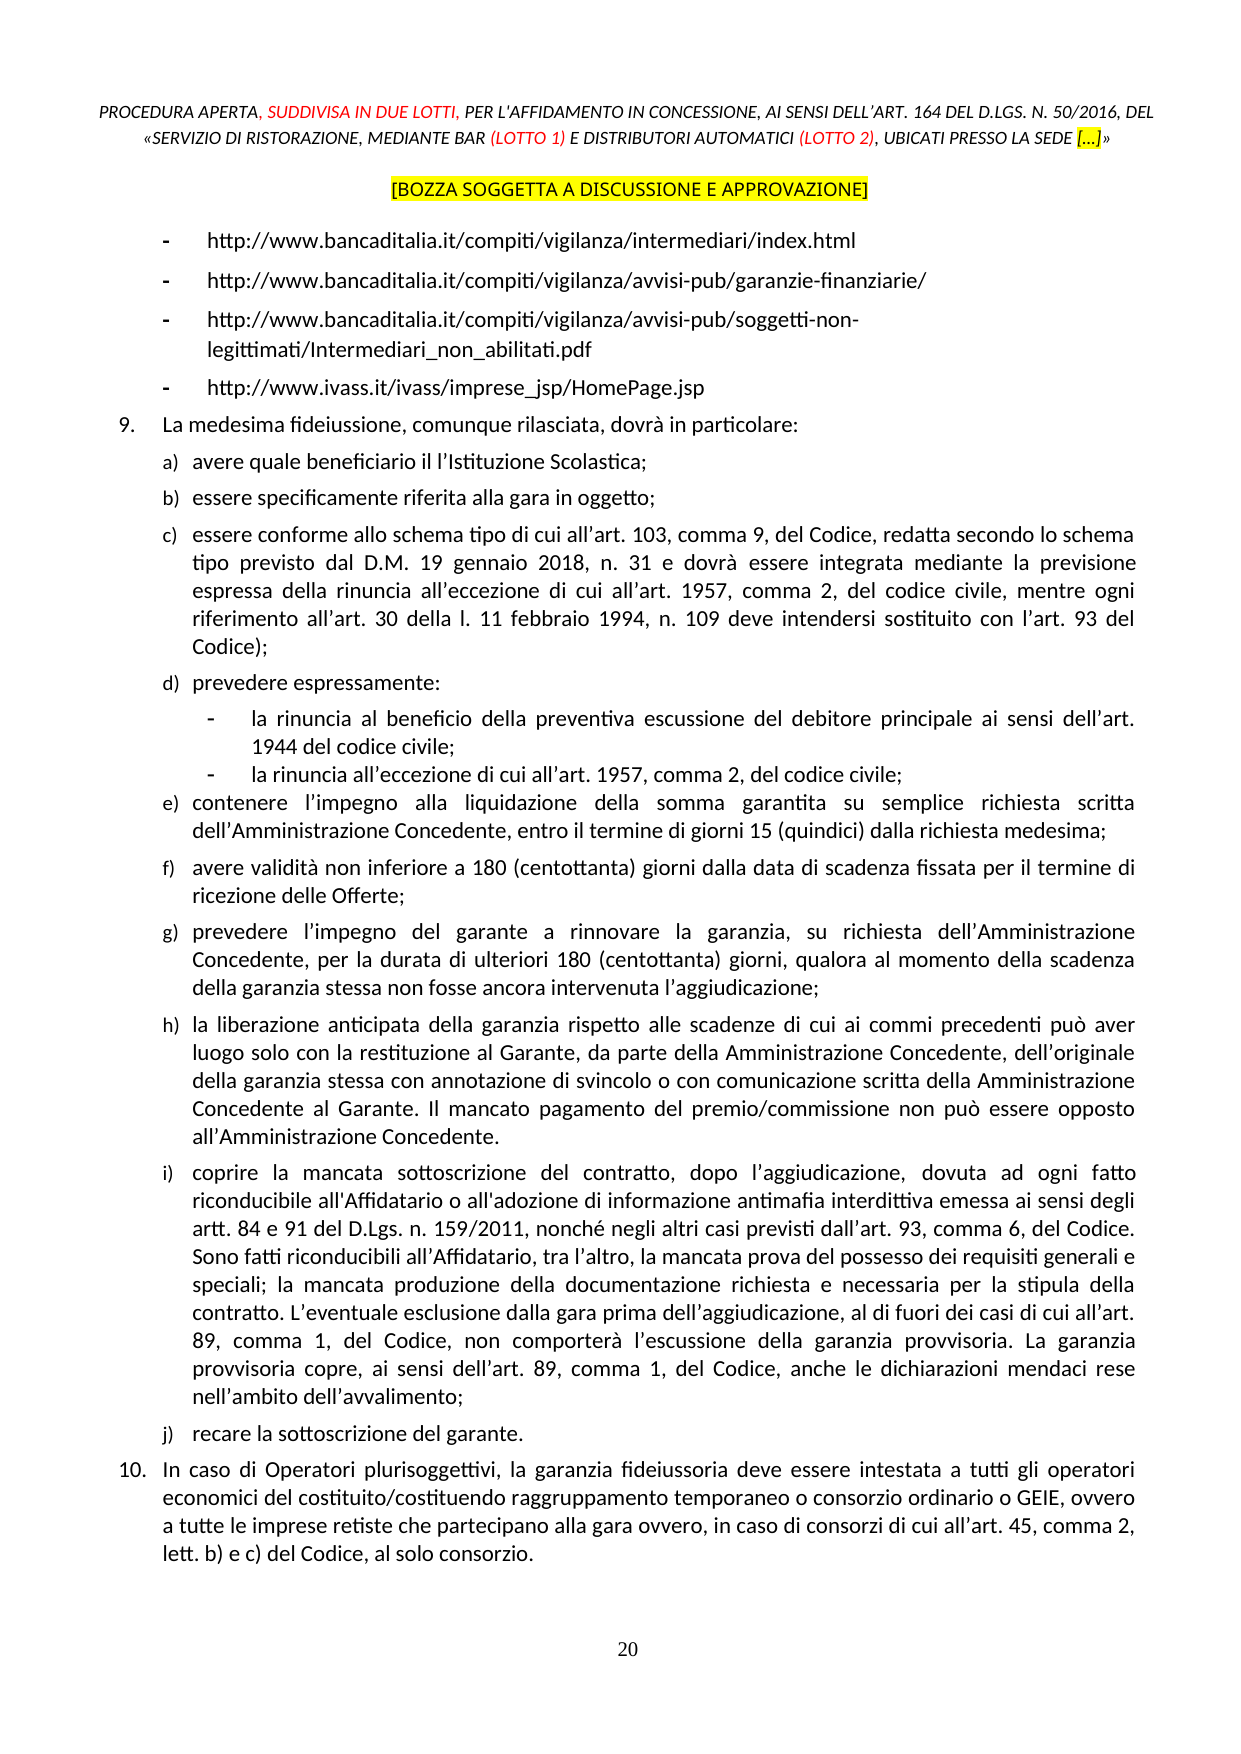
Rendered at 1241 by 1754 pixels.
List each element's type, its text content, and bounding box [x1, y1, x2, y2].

list In caso di Operatori plurisoggettivi, la garanzia fideiussoria deve essere intestata a tutti gli operatori economici del costituito/costituendo raggruppamento temporaneo o consorzio ordinario o GEIE, ovvero a tutte le imprese retiste che partecipano alla gara ovvero, in caso di consorzi di cui all’art. 45, comma 2, lett. b) e c) del Codice, al solo consorzio. [118, 1455, 1137, 1567]
list la rinuncia all’eccezione di cui all’art. 1957, comma 2, del codice civile; [207, 761, 1137, 788]
list La medesima fideiussione, comunque rilasciata, dovrà in particolare: [118, 411, 1137, 439]
list prevedere l’impegno del garante a rinnovare la garanzia, su richiesta dell’Amministrazione Concedente, per la durata di ulteriori 180 (centottanta) giorni, qualora al momento della scadenza della garanzia stessa non fosse ancora intervenuta l’aggiudicazione; [162, 917, 1137, 1001]
list coprire la mancata sottoscrizione del contratto, dopo l’aggiudicazione, dovuta ad ogni fatto riconducibile all'Affidatario o all'adozione di informazione antimafia interdittiva emessa ai sensi degli artt. 84 e 91 del D.Lgs. n. 159/2011, nonché negli altri casi previsti dall’art. 93, comma 6, del Codice. Sono fatti riconducibili all’Affidatario, tra l’altro, la mancata prova del possesso dei requisiti generali e speciali; la mancata produzione della documentazione richiesta e necessaria per la stipula della contratto. L’eventuale esclusione dalla gara prima dell’aggiudicazione, al di fuori dei casi di cui all’art. 89, comma 1, del Codice, non comporterà l’escussione della garanzia provvisoria. La garanzia provvisoria copre, ai sensi dell’art. 89, comma 1, del Codice, anche le dichiarazioni mendaci rese nell’ambito dell’avvalimento; [162, 1158, 1137, 1410]
list la rinuncia al beneficio della preventiva escussione del debitore principale ai sensi dell’art. 1944 del codice civile; [207, 704, 1137, 761]
list prevedere espressamente: [162, 668, 1137, 696]
list avere validità non inferiore a 180 (centottanta) giorni dalla data di scadenza fissata per il termine di ricezione delle Offerte; [162, 853, 1137, 909]
list essere conforme allo schema tipo di cui all’art. 103, comma 9, del Codice, redatta secondo lo schema tipo previsto dal D.M. 19 gennaio 2018, n. 31 e dovrà essere integrata mediante la previsione espressa della rinuncia all’eccezione di cui all’art. 1957, comma 2, del codice civile, mentre ogni riferimento all’art. 30 della l. 11 febbraio 1994, n. 109 deve intendersi sostituito con l’art. 93 del Codice); [162, 520, 1137, 660]
list essere specificamente riferita alla gara in oggetto; [162, 483, 1137, 511]
list http://www.bancaditalia.it/compiti/vigilanza/avvisi-pub/garanzie-finanziarie/ [162, 264, 1137, 295]
list contenere l’impegno alla liquidazione della somma garantita su semplice richiesta scritta dell’Amministrazione Concedente, entro il termine di giorni 15 (quindici) dalla richiesta medesima; [162, 788, 1137, 844]
list recare la sottoscrizione del garante. [162, 1419, 1137, 1447]
list la liberazione anticipata della garanzia rispetto alle scadenze di cui ai commi precedenti può aver luogo solo con la restituzione al Garante, da parte della Amministrazione Concedente, dell’originale della garanzia stessa con annotazione di svincolo o con comunicazione scritta della Amministrazione Concedente al Garante. Il mancato pagamento del premio/commissione non può essere opposto all’Amministrazione Concedente. [162, 1010, 1137, 1150]
list http://www.bancaditalia.it/compiti/vigilanza/intermediari/index.html [162, 224, 1137, 256]
list avere quale beneficiario il l’Istituzione Scolastica; [162, 447, 1137, 475]
list http://www.bancaditalia.it/compiti/vigilanza/avvisi-pub/soggetti-non- legittimati/Intermediari_non_abilitati.pdf [162, 303, 1137, 363]
list http://www.ivass.it/ivass/imprese_jsp/HomePage.jsp [162, 371, 1137, 402]
